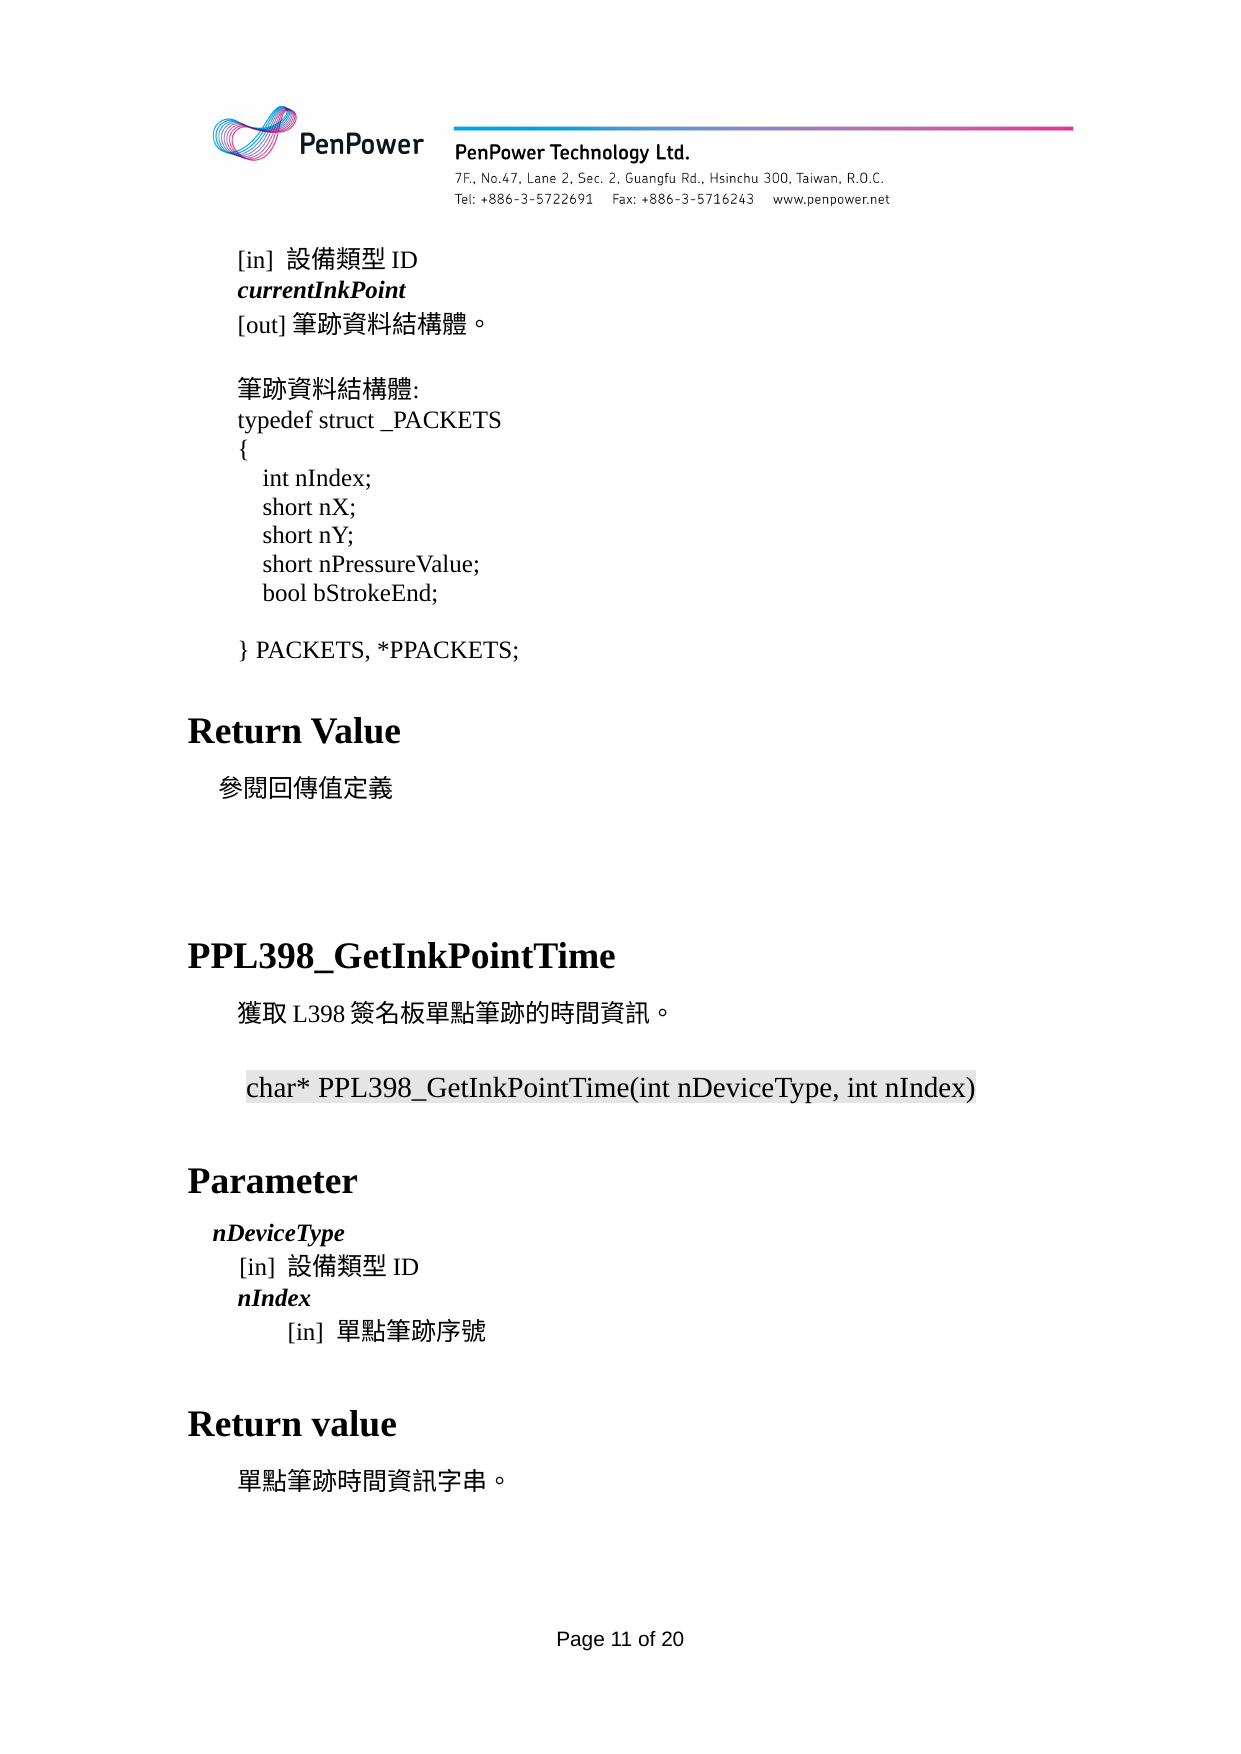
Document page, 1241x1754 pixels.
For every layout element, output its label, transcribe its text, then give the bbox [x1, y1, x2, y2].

text Parameter [187, 1143, 1053, 1218]
text typedef struct _PACKETS [187, 405, 1053, 434]
text bool bStrokeEnd; [187, 578, 1053, 607]
text { [187, 434, 1053, 463]
text int nIndex; [187, 463, 1053, 492]
text [in] 單點筆跡序號 [237, 1312, 1053, 1348]
text PPL398_GetInkPointTime [187, 918, 1053, 993]
text nDeviceType [187, 1218, 1053, 1247]
text Return Value [187, 693, 1053, 768]
text 參閱回傳值定義 [187, 768, 1053, 805]
text nIndex [187, 1283, 1053, 1312]
text short nX; [187, 492, 1053, 520]
text currentInkPoint [187, 275, 1053, 304]
text [out] 筆跡資料結構體。 [187, 304, 1053, 340]
text short nY; [187, 520, 1053, 549]
text [in] 設備類型ID [187, 239, 1053, 275]
picture [187, 88, 1074, 225]
text Return value [187, 1385, 1053, 1460]
text 單點筆跡時間資訊字串。 [187, 1460, 1053, 1498]
text [in] 設備類型ID [187, 1247, 1053, 1283]
text 筆跡資料結構體: [187, 369, 1053, 405]
text } PACKETS, *PPACKETS; [187, 635, 1053, 664]
text 獲取L398簽名板單點筆跡的時間資訊。 [187, 993, 1053, 1030]
text short nPressureValue; [187, 549, 1053, 578]
text char* PPL398_GetInkPointTime(int nDeviceType, int nIndex) [187, 1068, 1053, 1105]
